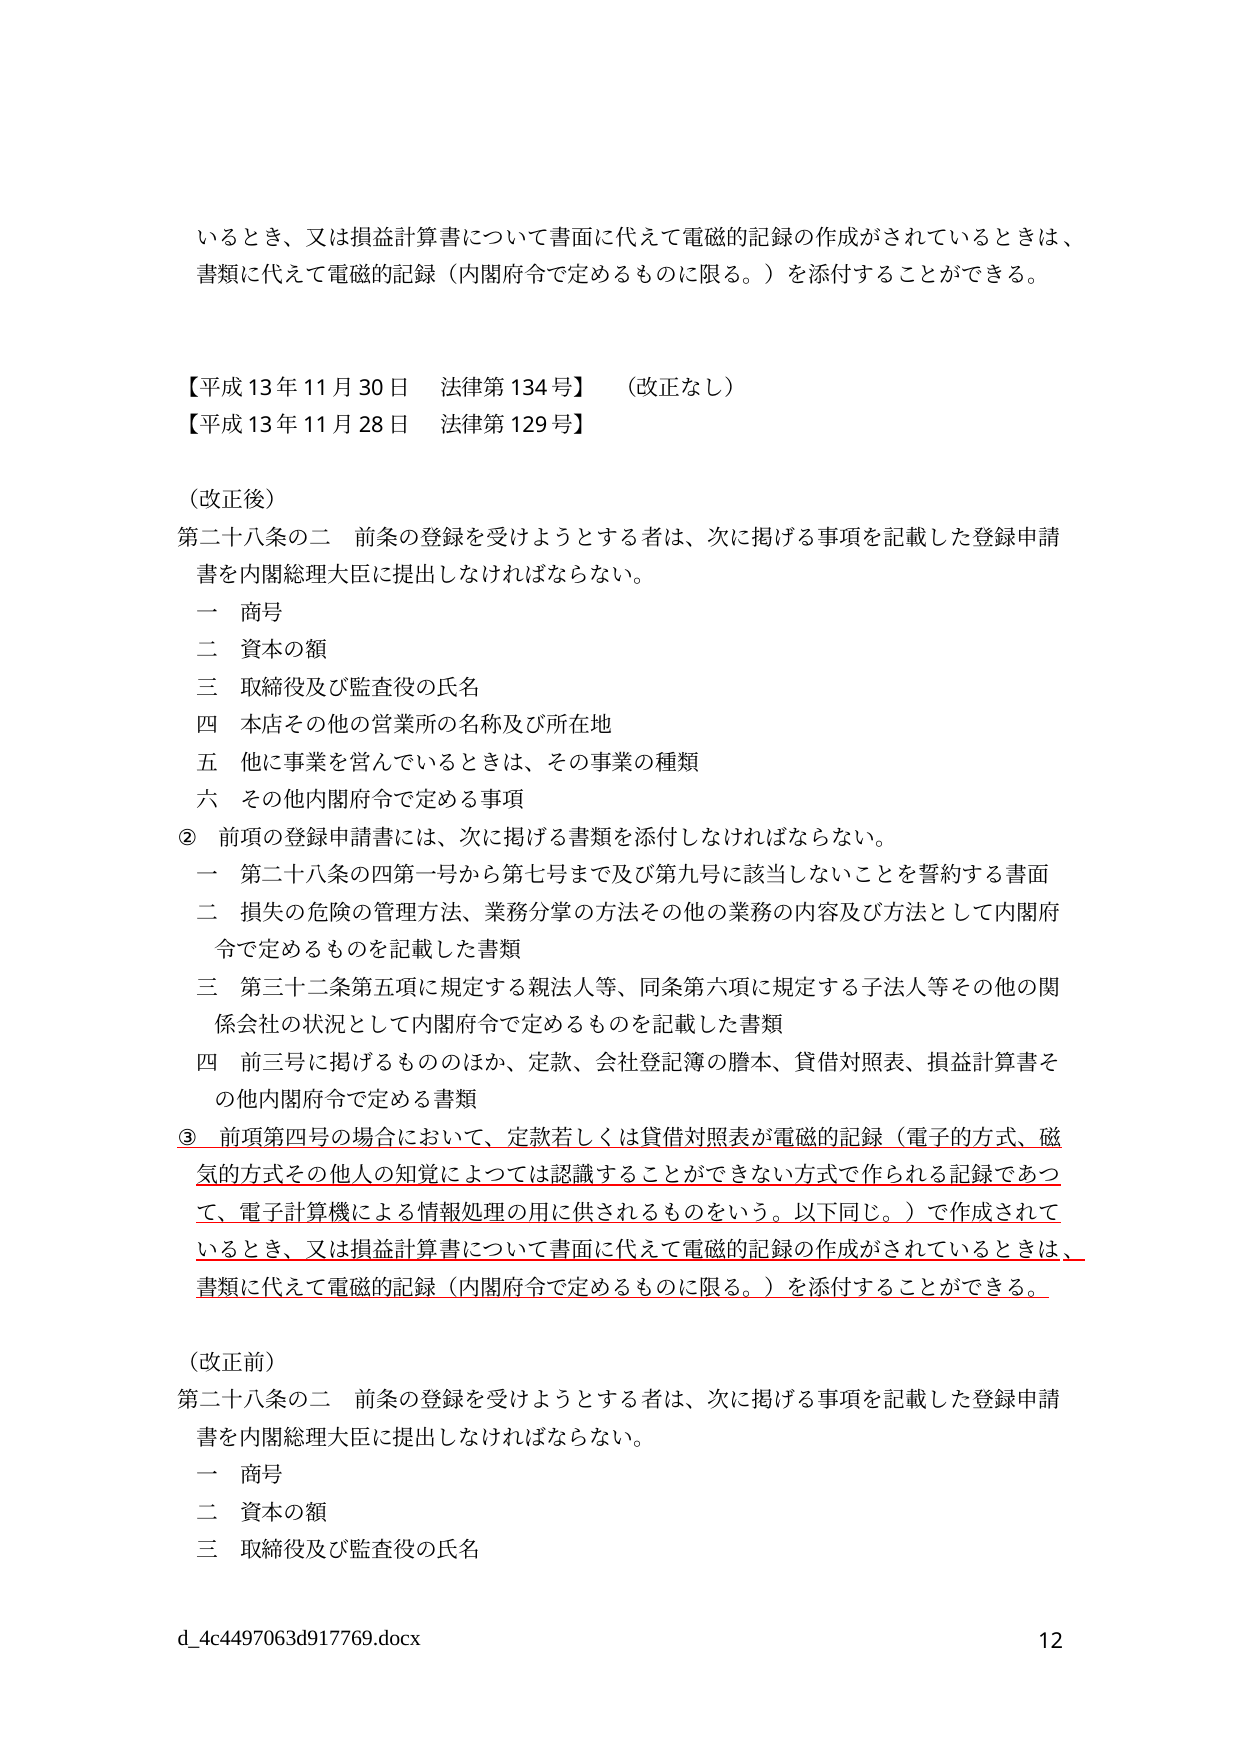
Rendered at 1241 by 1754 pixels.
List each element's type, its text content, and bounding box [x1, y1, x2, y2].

text 一 商号 [196, 1454, 1063, 1492]
text 五 他に事業を営んでいるときは、その事業の種類 [196, 742, 1063, 779]
text 二 損失の危険の管理方法、業務分掌の方法その他の業務の内容及び方法として内閣府令で定めるものを記載した書類 [196, 892, 1063, 967]
text 【平成13年11月30日 法律第134号】 （改正なし） [177, 367, 1063, 404]
text （改正後） [177, 479, 1063, 517]
text 【平成13年11月28日 法律第129号】 [177, 404, 1063, 442]
text 六 その他内閣府令で定める事項 [196, 779, 1063, 817]
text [177, 217, 1063, 292]
text 第二十八条の二 前条の登録を受けようとする者は、次に掲げる事項を記載した登録申請書を内閣総理大臣に提出しなければならない。 [177, 517, 1063, 592]
text （改正前） [177, 1342, 1063, 1379]
text ② 前項の登録申請書には、次に掲げる書類を添付しなければならない。 [177, 817, 1063, 854]
text 三 第三十二条第五項に規定する親法人等、同条第六項に規定する子法人等その他の関係会社の状況として内閣府令で定めるものを記載した書類 [196, 967, 1063, 1042]
text 二 資本の額 [196, 629, 1063, 667]
text 三 取締役及び監査役の氏名 [196, 1529, 1063, 1567]
text 一 第二十八条の四第一号から第七号まで及び第九号に該当しないことを誓約する書面 [196, 854, 1063, 892]
text 三 取締役及び監査役の氏名 [196, 667, 1063, 704]
text 第二十八条の二 前条の登録を受けようとする者は、次に掲げる事項を記載した登録申請書を内閣総理大臣に提出しなければならない。 [177, 1379, 1063, 1454]
text 四 本店その他の営業所の名称及び所在地 [196, 704, 1063, 742]
text 一 商号 [196, 592, 1063, 629]
text 二 資本の額 [196, 1492, 1063, 1529]
text 四 前三号に掲げるもののほか、定款、会社登記簿の謄本、貸借対照表、損益計算書その他内閣府令で定める書類 [196, 1042, 1063, 1117]
